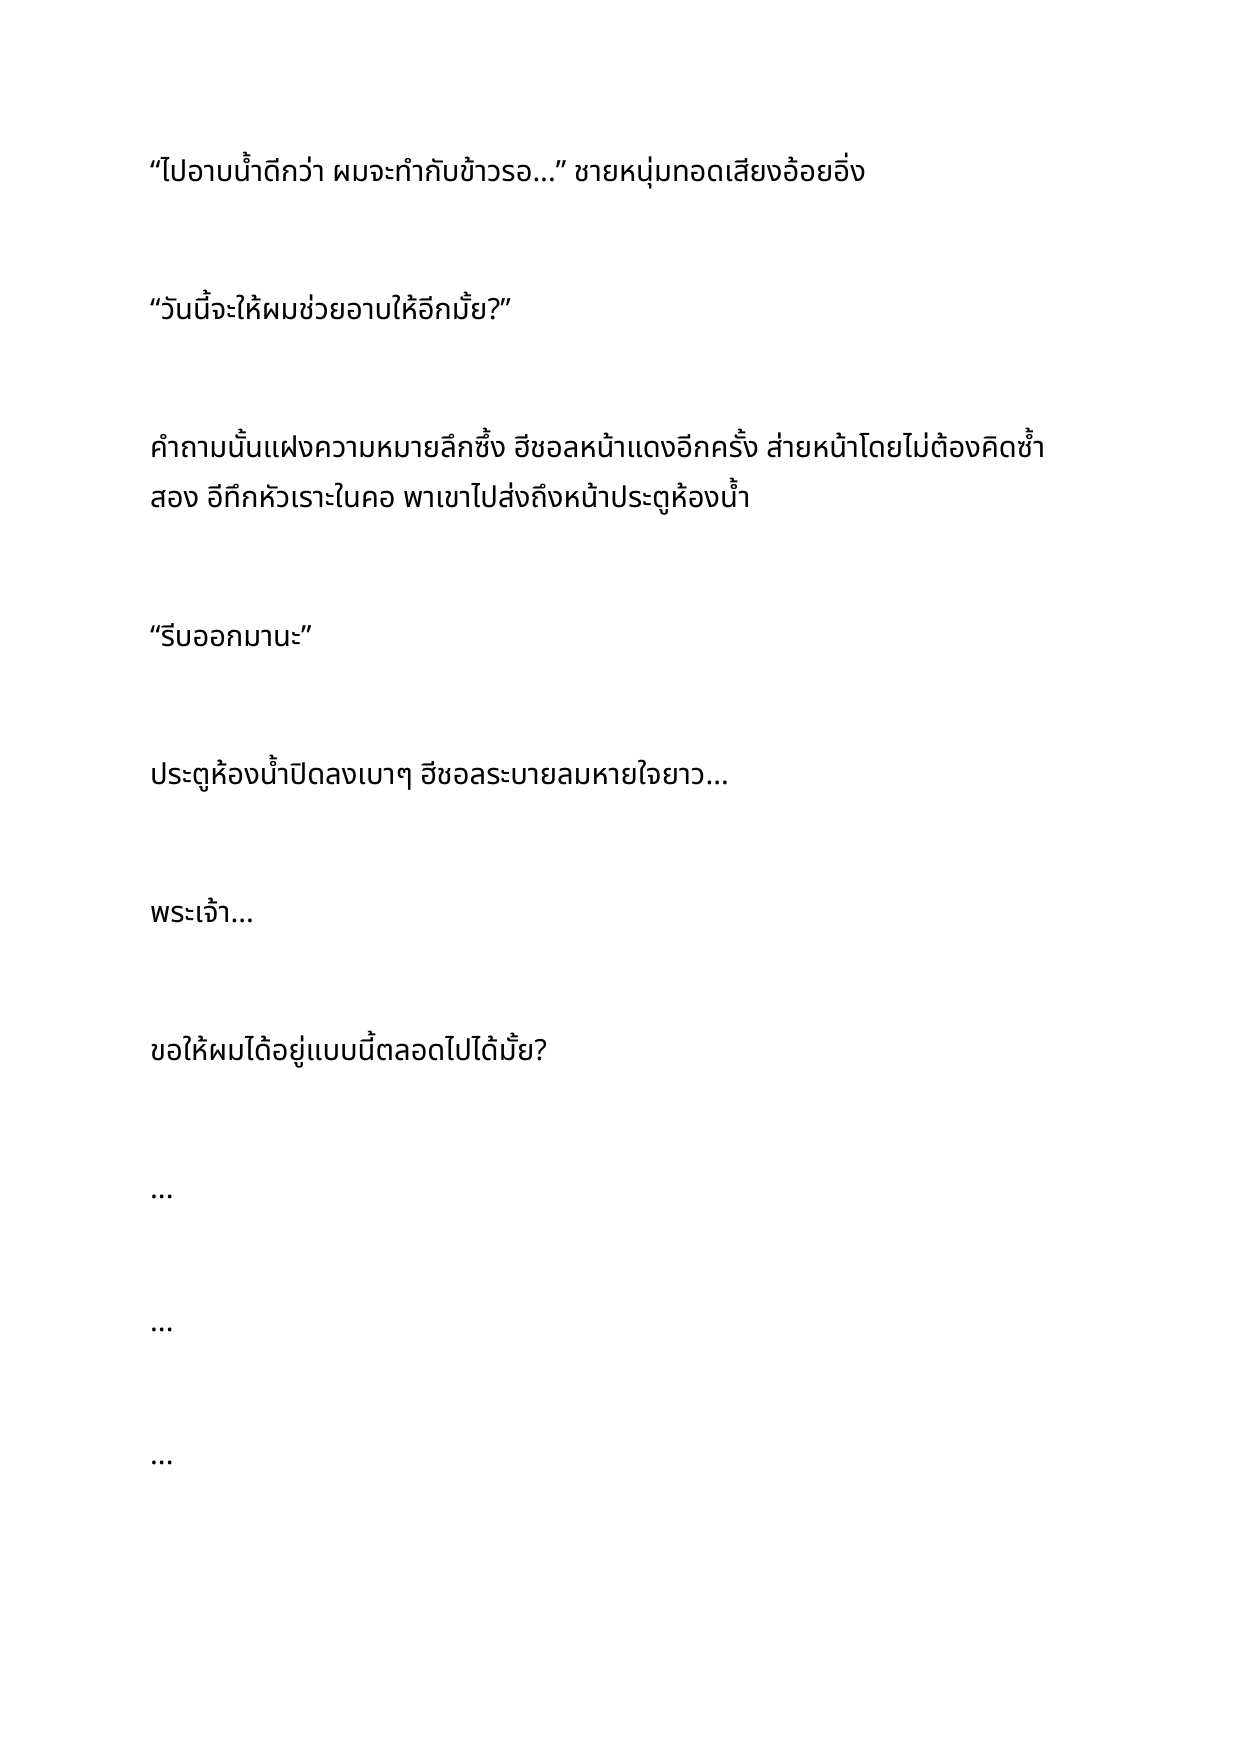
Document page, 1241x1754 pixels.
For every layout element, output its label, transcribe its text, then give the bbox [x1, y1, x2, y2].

text “วันนี้จะให้ผมช่วยอาบให้อีกมั้ย?” [150, 288, 1090, 332]
text ... [150, 1167, 1090, 1207]
text “รีบออกมานะ” [150, 615, 1090, 659]
text ขอให้ผมได้อยู่แบบนี้ตลอดไปได้มั้ย? [150, 1029, 1090, 1073]
text พระเจ้า... [150, 891, 1090, 935]
text ... [150, 1433, 1090, 1473]
text ... [150, 1300, 1090, 1340]
text “ไปอาบน้ำดีกว่า ผมจะทำกับข้าวรอ...” ชายหนุ่มทอดเสียงอ้อยอิ่ง [150, 150, 1090, 194]
text คำถามนั้นแฝงความหมายลึกซึ้ง ฮีชอลหน้าแดงอีกครั้ง ส่ายหน้าโดยไม่ต้องคิดซ้ำสอง อีทึกหัวเราะในคอ พาเขาไปส่งถึงหน้าประตูห้องน้ำ [150, 426, 1090, 521]
text ประตูห้องน้ำปิดลงเบาๆ ฮีชอลระบายลมหายใจยาว... [150, 753, 1090, 797]
